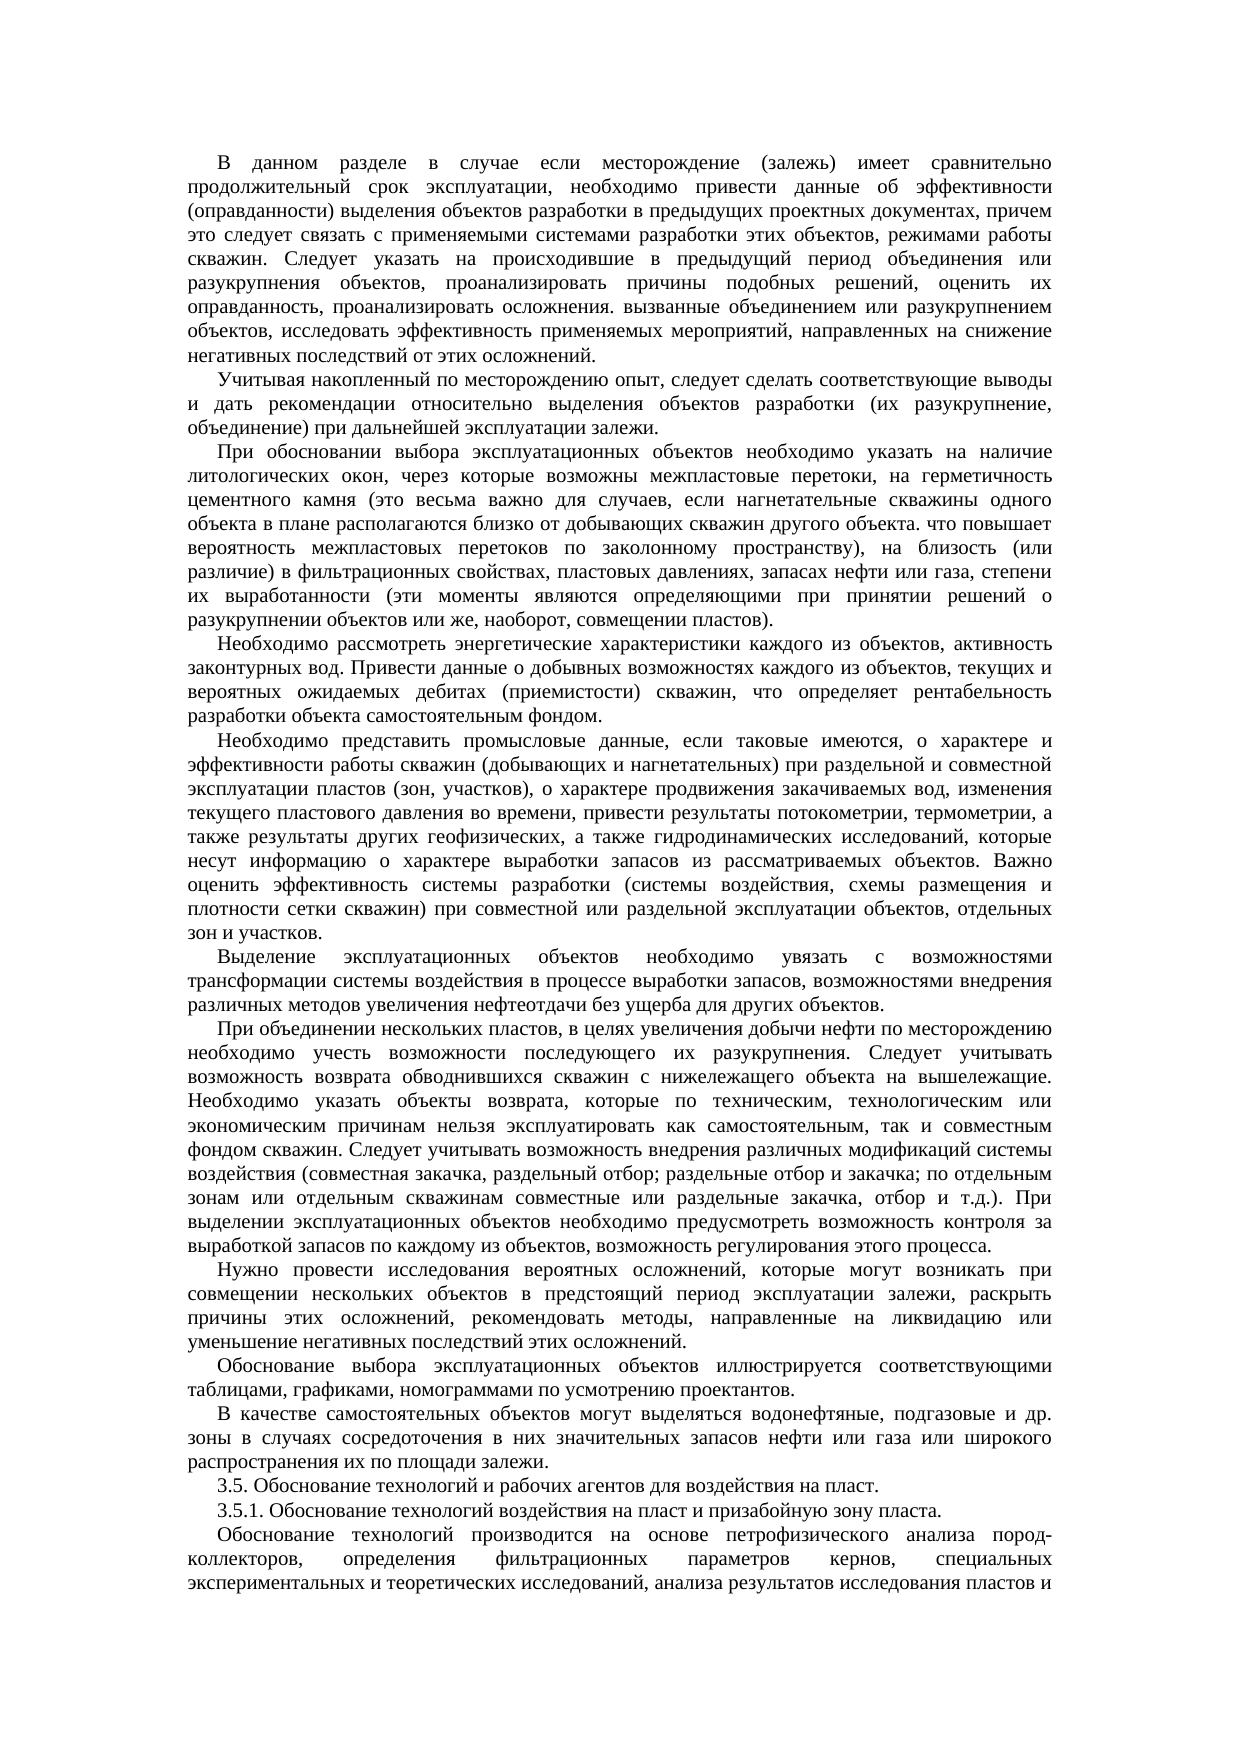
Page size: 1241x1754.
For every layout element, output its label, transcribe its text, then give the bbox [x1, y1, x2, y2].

text Учитывая накопленный по месторождению опыт, следует сделать соответствующие выводы и дать рекомендации относительно выделения объектов разработки (их разукрупнение, объединение) при дальнейшей эксплуатации залежи. [187, 367, 1053, 439]
text В качестве самостоятельных объектов могут выделяться водонефтяные, подгазовые и др. зоны в случаях сосредоточения в них значительных запасов нефти или газа или широкого распространения их по площади залежи. [187, 1401, 1053, 1473]
text 3.5.1. Обоснование технологий воздействия на пласт и призабойную зону пласта. [187, 1497, 1053, 1522]
text При объединении нескольких пластов, в целях увеличения добычи нефти по месторождению необходимо учесть возможности последующего их разукрупнения. Следует учитывать возможность возврата обводнившихся скважин с нижележащего объекта на вышележащие. Необходимо указать объекты возврата, которые по техническим, технологическим или экономическим причинам нельзя эксплуатировать как самостоятельным, так и совместным фондом скважин. Следует учитывать возможность внедрения различных модификаций системы воздействия (совместная закачка, раздельный отбор; раздельные отбор и закачка; по отдельным зонам или отдельным скважинам совместные или раздельные закачка, отбор и т.д.). При выделении эксплуатационных объектов необходимо предусмотреть возможность контроля за выработкой запасов по каждому из объектов, возможность регулирования этого процесса. [187, 1016, 1053, 1257]
text Нужно провести исследования вероятных осложнений, которые могут возникать при совмещении нескольких объектов в предстоящий период эксплуатации залежи, раскрыть причины этих осложнений, рекомендовать методы, направленные на ликвидацию или уменьшение негативных последствий этих осложнений. [187, 1257, 1053, 1353]
text 3.5. Обоснование технологий и рабочих агентов для воздействия на пласт. [187, 1473, 1053, 1497]
text При обосновании выбора эксплуатационных объектов необходимо указать на наличие литологических окон, через которые возможны межпластовые перетоки, на герметичность цементного камня (это весьма важно для случаев, если нагнетательные скважины одного объекта в плане располагаются близко от добывающих скважин другого объекта. что повышает вероятность межпластовых перетоков по заколонному пространству), на близость (или различие) в фильтрационных свойствах, пластовых давлениях, запасах нефти или газа, степени их выработанности (эти моменты являются определяющими при принятии решений о разукрупнении объектов или же, наоборот, совмещении пластов). [187, 439, 1053, 631]
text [187, 1522, 1053, 1594]
text Выделение эксплуатационных объектов необходимо увязать с возможностями трансформации системы воздействия в процессе выработки запасов, возможностями внедрения различных методов увеличения нефтеотдачи без ущерба для других объектов. [187, 944, 1053, 1016]
text Необходимо рассмотреть энергетические характеристики каждого из объектов, активность законтурных вод. Привести данные о добывных возможностях каждого из объектов, текущих и вероятных ожидаемых дебитах (приемистости) скважин, что определяет рентабельность разработки объекта самостоятельным фондом. [187, 631, 1053, 727]
text В данном разделе в случае если месторождение (залежь) имеет сравнительно продолжительный срок эксплуатации, необходимо привести данные об эффективности (оправданности) выделения объектов разработки в предыдущих проектных документах, причем это следует связать с применяемыми системами разработки этих объектов, режимами работы скважин. Следует указать на происходившие в предыдущий период объединения или разукрупнения объектов, проанализировать причины подобных решений, оценить их оправданность, проанализировать осложнения. вызванные объединением или разукрупнением объектов, исследовать эффективность применяемых мероприятий, направленных на снижение негативных последствий от этих осложнений. [187, 150, 1053, 367]
text Необходимо представить промысловые данные, если таковые имеются, о характере и эффективности работы скважин (добывающих и нагнетательных) при раздельной и совместной эксплуатации пластов (зон, участков), о характере продвижения закачиваемых вод, изменения текущего пластового давления во времени, привести результаты потокометрии, термометрии, а также результаты других геофизических, а также гидродинамических исследований, которые несут информацию о характере выработки запасов из рассматриваемых объектов. Важно оценить эффективность системы разработки (системы воздействия, схемы размещения и плотности сетки скважин) при совместной или раздельной эксплуатации объектов, отдельных зон и участков. [187, 727, 1053, 944]
text Обоснование выбора эксплуатационных объектов иллюстрируется соответствующими таблицами, графиками, номограммами по усмотрению проектантов. [187, 1353, 1053, 1401]
